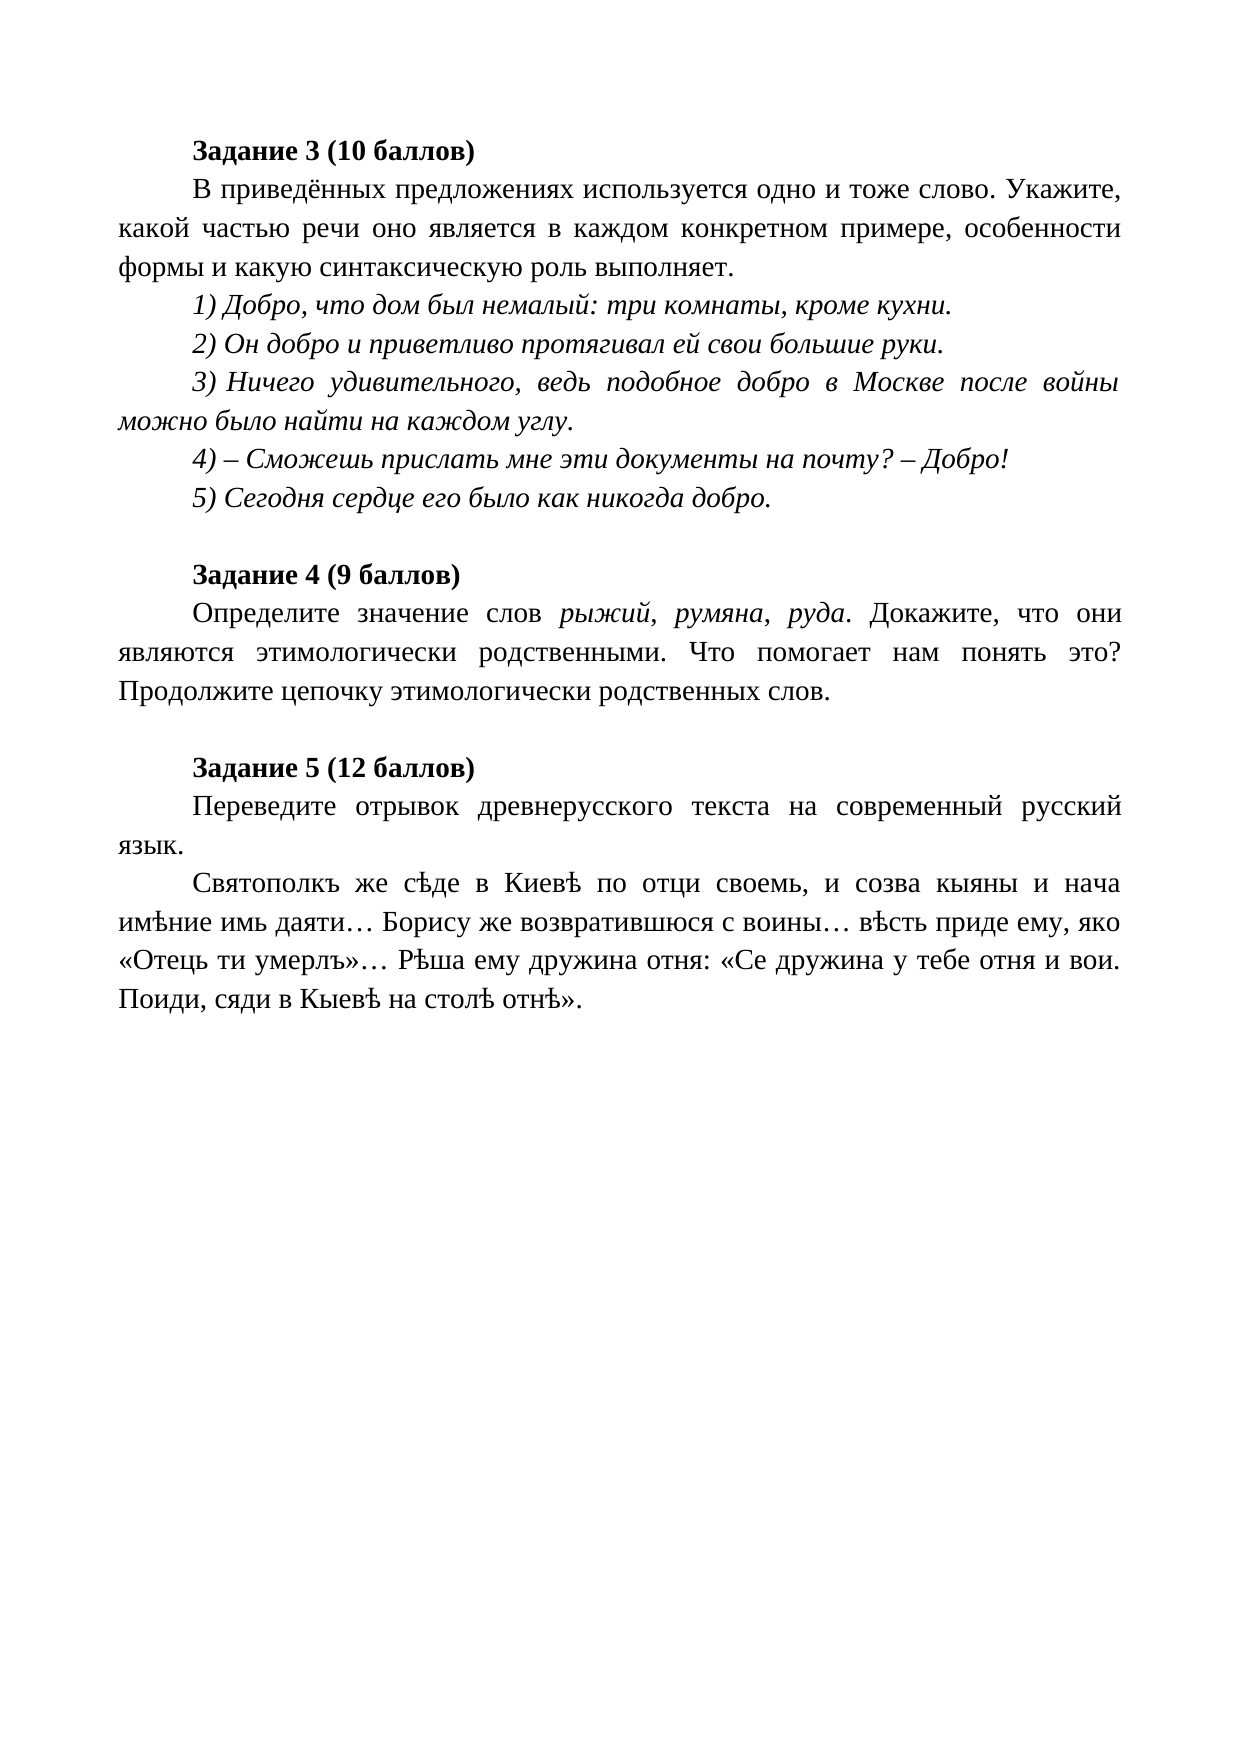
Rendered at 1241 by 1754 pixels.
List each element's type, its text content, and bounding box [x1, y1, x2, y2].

text 5) Сегодня сердце его было как никогда добро. [118, 480, 1122, 513]
text Задание 5 (12 баллов) [118, 750, 1122, 783]
text Определите значение слов рыжий, румяна, руда. Докажите, что они являются этимологически родственными. Что помогает нам понять это? Продолжите цепочку этимологически родственных слов. [118, 596, 1122, 706]
text В приведённых предложениях используется одно и тоже слово. Укажите, какой частью речи оно является в каждом конкретном примере, особенности формы и какую синтаксическую роль выполняет. [118, 172, 1122, 282]
text Задание 4 (9 баллов) [118, 557, 1122, 591]
text 2) Он добро и приветливо протягивал ей свои большие руки. [118, 326, 1122, 359]
text 4) – Сможешь прислать мне эти документы на почту? – Добро! [118, 441, 1122, 475]
text 3) Ничего удивительного, ведь подобное добро в Москве после войны можно было найти на каждом углу. [118, 364, 1122, 436]
text Задание 3 (10 баллов) [118, 133, 1122, 167]
text Святополкъ же сѣде в Киевѣ по отци своемь, и созва кыяны и нача имѣние имь даяти… Борису же возвратившюся с воины… вѣсть приде ему, яко «Отець ти умерлъ»… Рѣша ему дружина отня: «Се дружина у тебе отня и вои. Поиди, сяди в Кыевѣ на столѣ отнѣ». [118, 865, 1122, 1014]
text 1) Добро, что дом был немалый: три комнаты, кроме кухни. [118, 287, 1122, 321]
text Переведите отрывок древнерусского текста на современный русский язык. [118, 788, 1122, 860]
